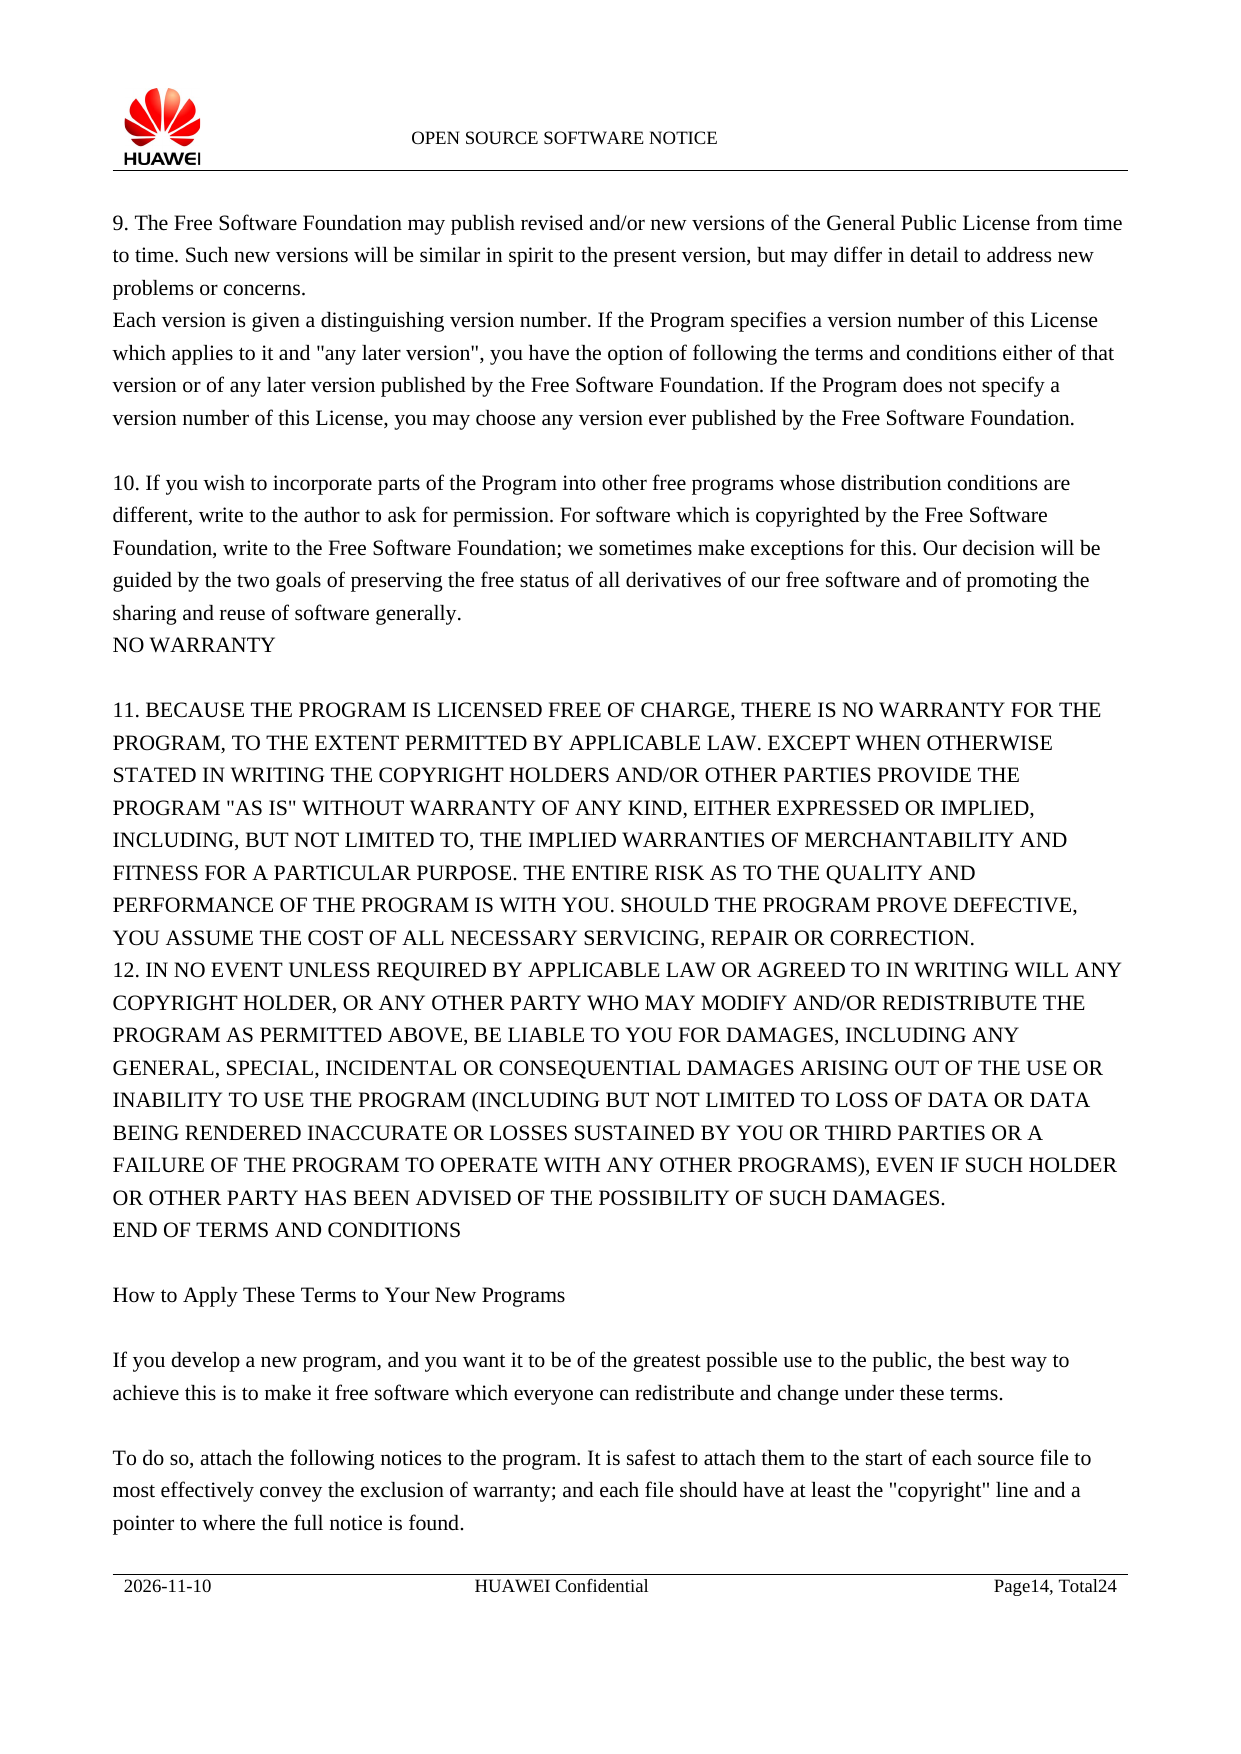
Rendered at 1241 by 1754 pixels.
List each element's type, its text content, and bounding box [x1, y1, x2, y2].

picture [124, 88, 201, 165]
